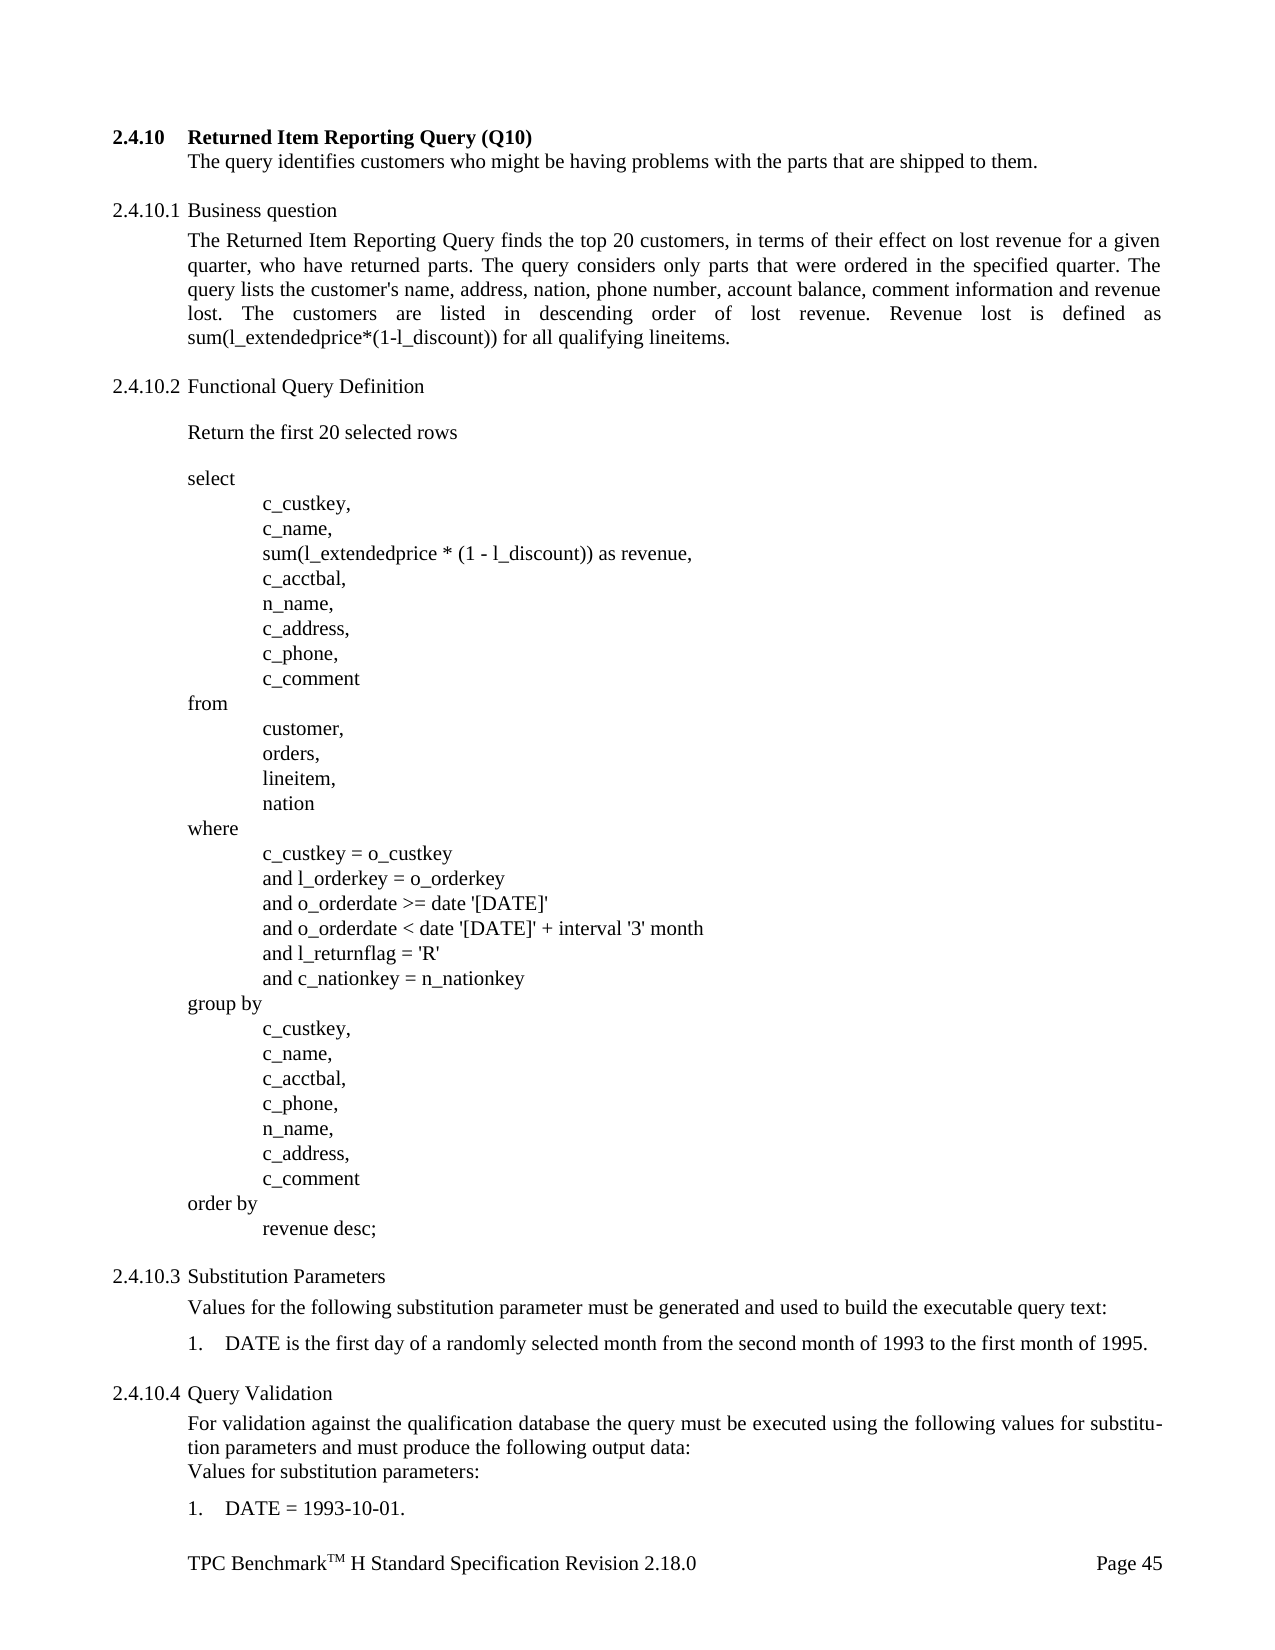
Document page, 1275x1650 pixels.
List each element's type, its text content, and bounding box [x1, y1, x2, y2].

list DATE is the first day of a randomly selected month from the second month of 1993 to the first month of 1995. [187, 1331, 1162, 1355]
text c_comment [262, 1164, 1162, 1189]
text c_comment [262, 664, 1162, 689]
text revenue desc; [262, 1214, 1162, 1239]
text c_name, [262, 1039, 1162, 1064]
text group by [187, 989, 1162, 1014]
text c_custkey, [262, 1014, 1162, 1039]
text from [187, 689, 1162, 714]
text sum(l_extendedprice * (1 - l_discount)) as revenue, [262, 539, 1162, 564]
list DATE = 1993-10-01. [187, 1495, 1162, 1519]
text c_address, [262, 1139, 1162, 1164]
text c_phone, [262, 639, 1162, 664]
text The Returned Item Reporting Query finds the top 20 customers, in terms of their effect on lost revenue for a given quarter, who have returned parts. The query considers only parts that were ordered in the specified quarter. The query lists the customer's name, address, nation, phone number, account balance, comment information and revenue lost. The customers are listed in descending order of lost revenue. Revenue lost is defined as sum(l_extendedprice*(1-l_discount)) for all qualifying lineitems. [187, 228, 1162, 349]
text nation [262, 789, 1162, 814]
text c_name, [262, 514, 1162, 539]
subtitle Substitution Parameters [112, 1264, 1162, 1288]
text n_name, [262, 589, 1162, 614]
text Values for the following substitution parameter must be generated and used to build the executable query text: [187, 1295, 1162, 1319]
subtitle Business question [112, 198, 1162, 222]
text and l_orderkey = o_orderkey [262, 864, 1162, 889]
text where [187, 814, 1162, 839]
text and o_orderdate >= date '[DATE]' [262, 889, 1162, 914]
subtitle Returned Item Reporting Query (Q10) [112, 125, 1162, 149]
text select [187, 464, 1162, 489]
text orders, [262, 739, 1162, 764]
text The query identifies customers who might be having problems with the parts that are shipped to them. [187, 149, 1162, 173]
text Values for substitution parameters: [187, 1459, 1162, 1483]
text For validation against the qualification database the query must be executed using the following values for substitution parameters and must produce the following output data: [187, 1411, 1162, 1459]
text order by [187, 1189, 1162, 1214]
text c_acctbal, [262, 1064, 1162, 1089]
text c_custkey, [262, 489, 1162, 514]
text Return the first 20 selected rows [187, 419, 1162, 444]
text n_name, [262, 1114, 1162, 1139]
text and o_orderdate < date '[DATE]' + interval '3' month [262, 914, 1162, 939]
text c_custkey = o_custkey [262, 839, 1162, 864]
subtitle Query Validation [112, 1380, 1162, 1404]
text customer, [262, 714, 1162, 739]
text and l_returnflag = 'R' [262, 939, 1162, 964]
text and c_nationkey = n_nationkey [262, 964, 1162, 989]
text c_acctbal, [262, 564, 1162, 589]
text c_address, [262, 614, 1162, 639]
text lineitem, [262, 764, 1162, 789]
subtitle Functional Query Definition [112, 374, 1162, 398]
text c_phone, [262, 1089, 1162, 1114]
